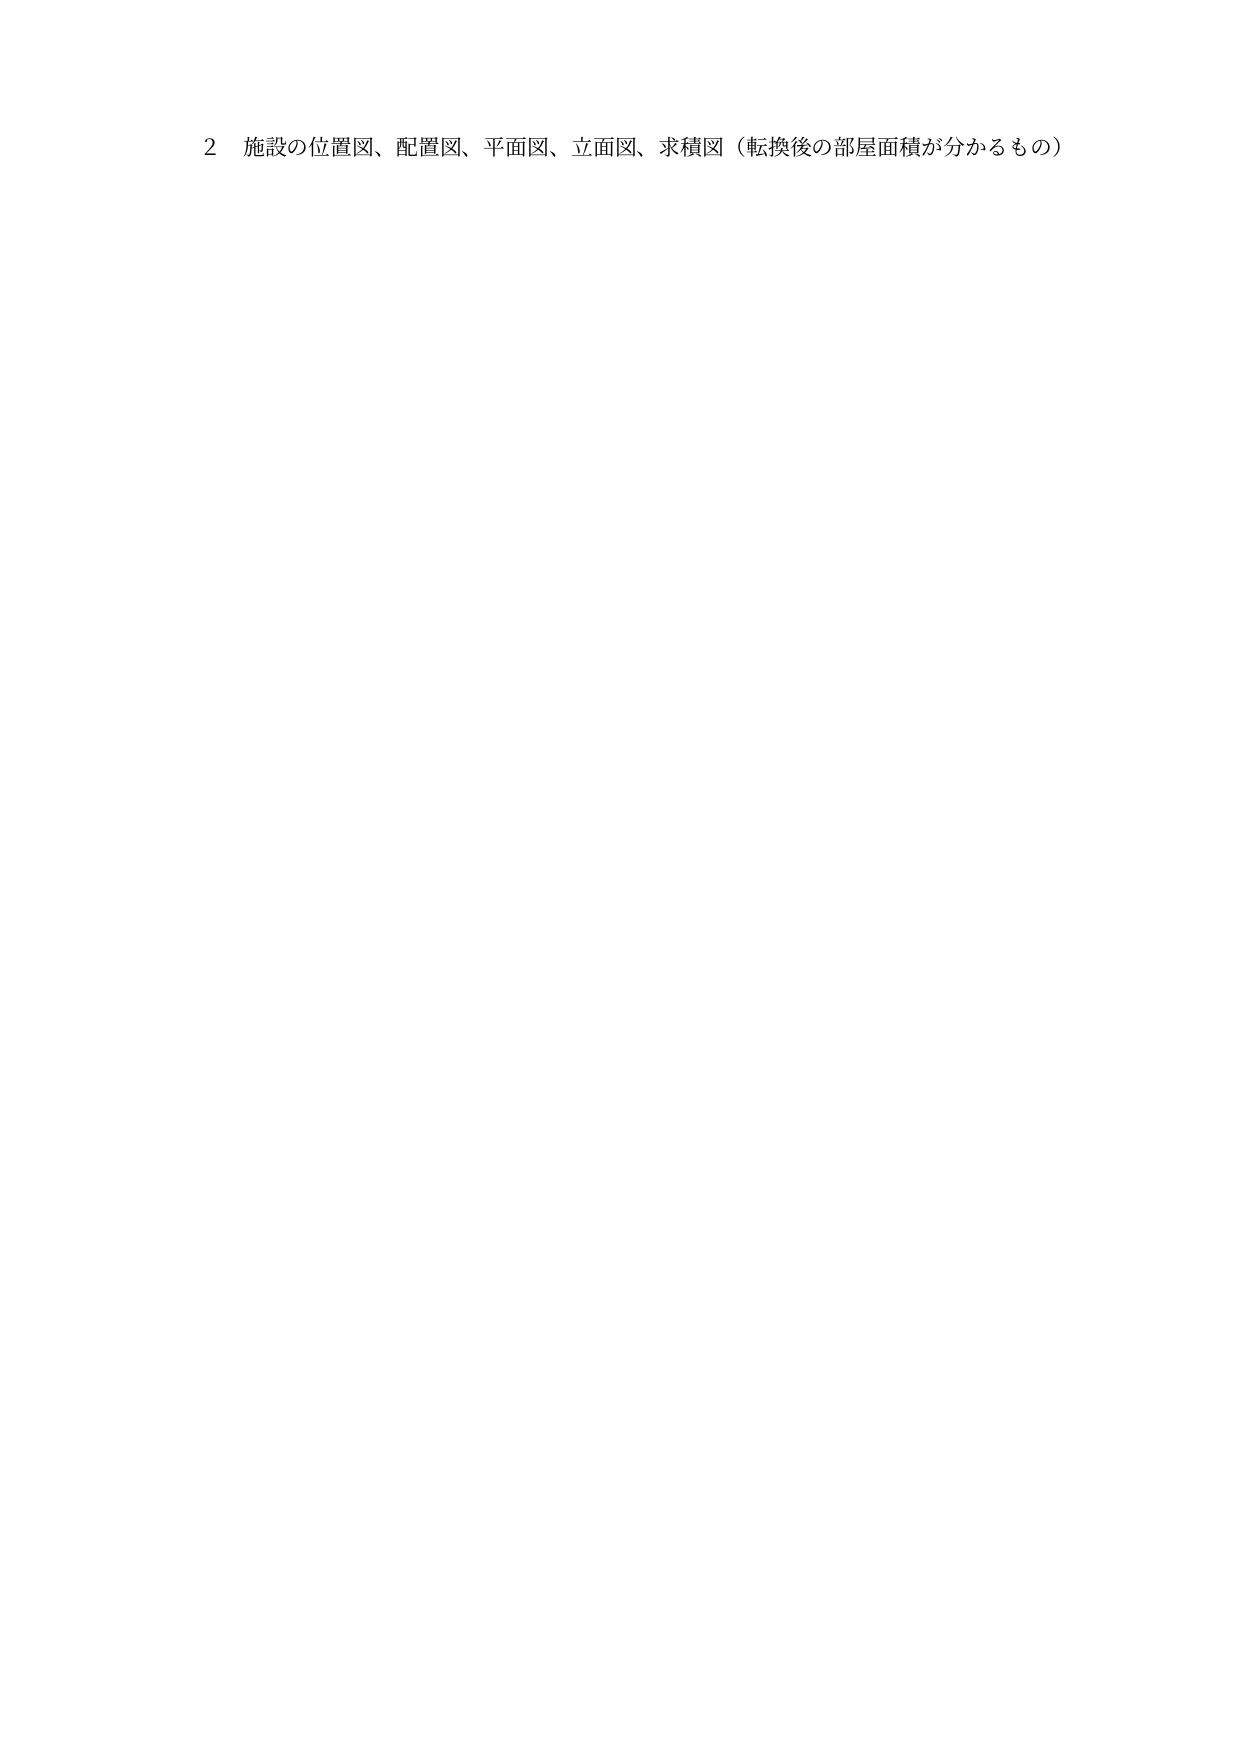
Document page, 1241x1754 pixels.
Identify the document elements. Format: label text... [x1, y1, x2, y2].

text ２ 施設の位置図、配置図、平面図、立面図、求積図（転換後の部屋面積が分かるもの） [177, 127, 1092, 164]
